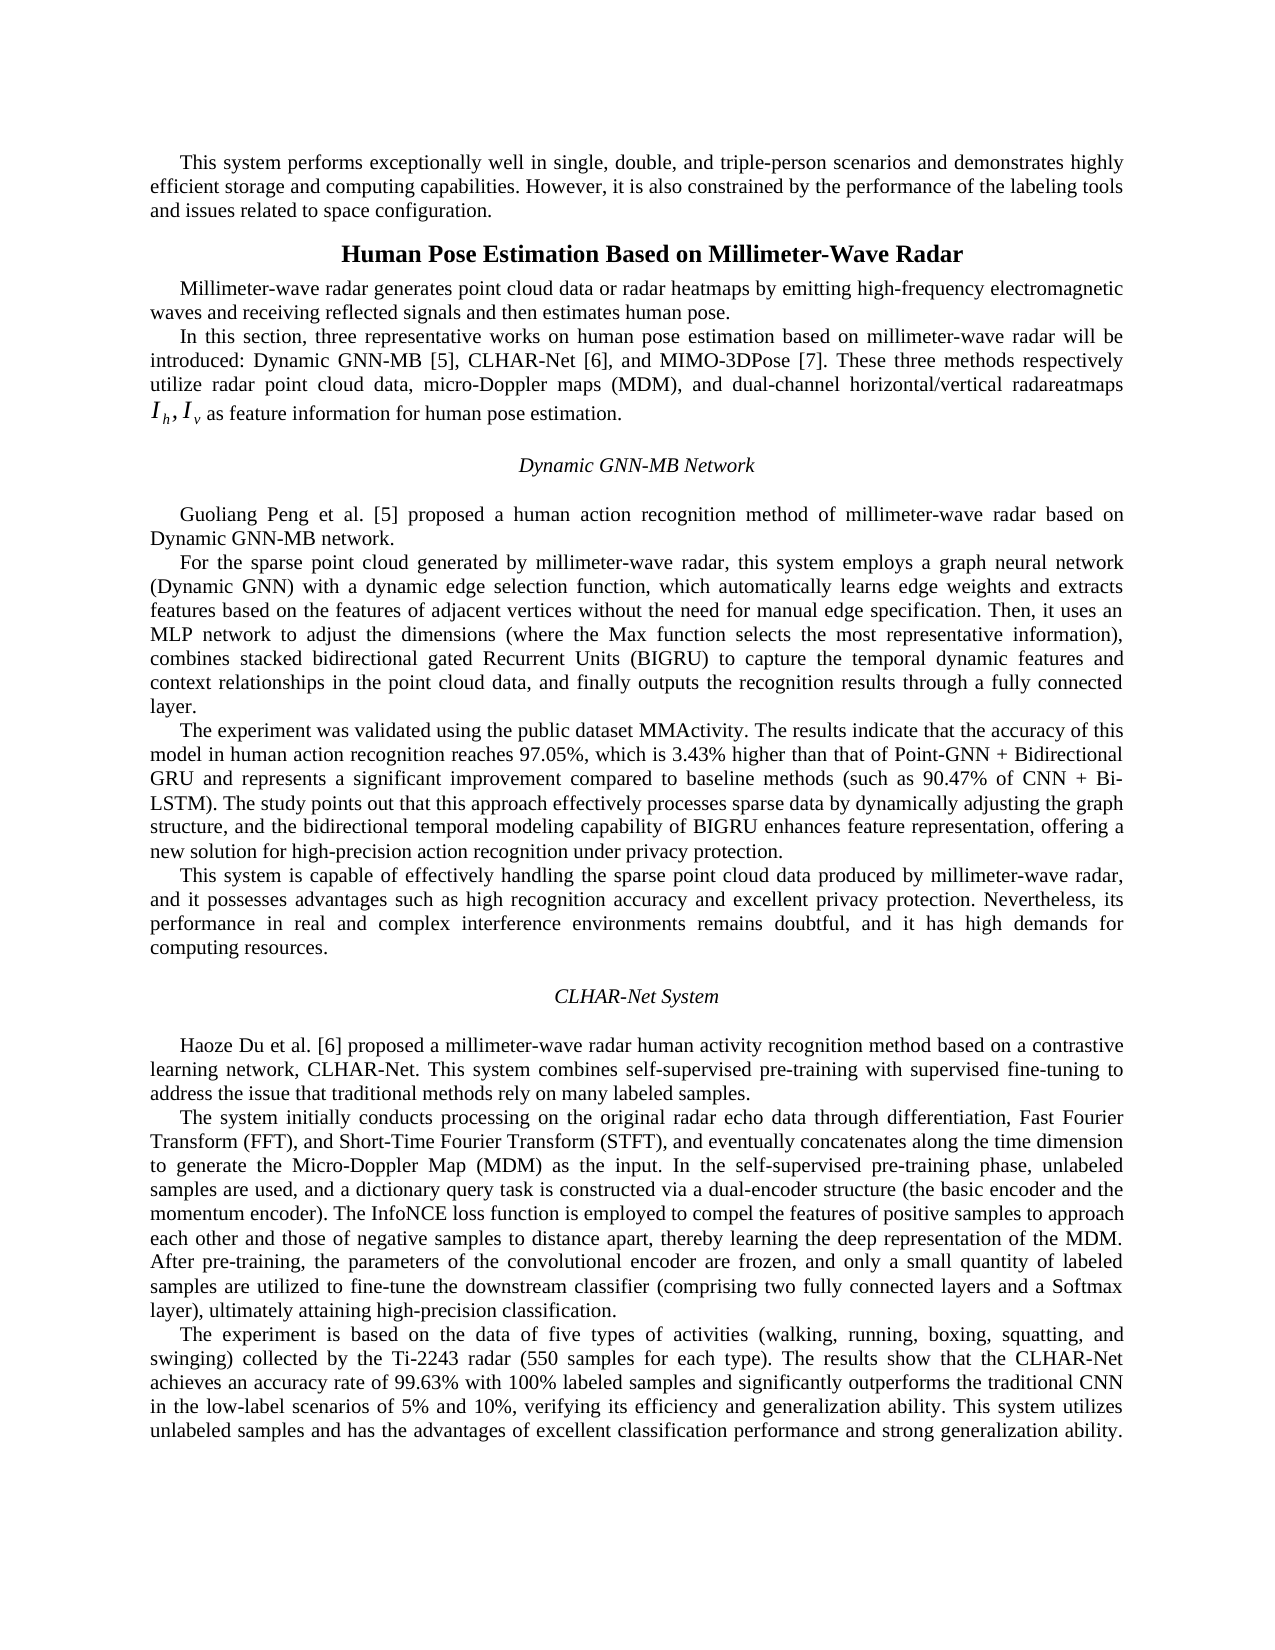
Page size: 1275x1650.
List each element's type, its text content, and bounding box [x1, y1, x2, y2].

subtitle Dynamic GNN-MB Network [150, 453, 1125, 477]
text This system is capable of effectively handling the sparse point cloud data produced by millimeter-wave radar, and it possesses advantages such as high recognition accuracy and excellent privacy protection. Nevertheless, its performance in real and complex interference environments remains doubtful, and it has high demands for computing resources. [150, 863, 1125, 959]
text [150, 1322, 1125, 1442]
subtitle CLHAR-Net System [150, 984, 1125, 1008]
text Millimeter-wave radar generates point cloud data or radar heatmaps by emitting high-frequency electromagnetic waves and receiving reflected signals and then estimates human pose. [150, 276, 1125, 324]
text Guoliang Peng et al. [5] proposed a human action recognition method of millimeter-wave radar based on Dynamic GNN-MB network. [150, 502, 1125, 550]
text Haoze Du et al. [6] proposed a millimeter-wave radar human activity recognition method based on a contrastive learning network, CLHAR-Net. This system combines self-supervised pre-training with supervised fine-tuning to address the issue that traditional methods rely on many labeled samples. [150, 1033, 1125, 1105]
text This system performs exceptionally well in single, double, and triple-person scenarios and demonstrates highly efficient storage and computing capabilities. However, it is also constrained by the performance of the labeling tools and issues related to space configuration. [150, 150, 1125, 222]
text The experiment was validated using the public dataset MMActivity. The results indicate that the accuracy of this model in human action recognition reaches 97.05%, which is 3.43% higher than that of Point-GNN + Bidirectional GRU and represents a significant improvement compared to baseline methods (such as 90.47% of CNN + Bi-LSTM). The study points out that this approach effectively processes sparse data by dynamically adjusting the graph structure, and the bidirectional temporal modeling capability of BIGRU enhances feature representation, offering a new solution for high-precision action recognition under privacy protection. [150, 718, 1125, 863]
text For the sparse point cloud generated by millimeter-wave radar, this system employs a graph neural network (Dynamic GNN) with a dynamic edge selection function, which automatically learns edge weights and extracts features based on the features of adjacent vertices without the need for manual edge specification. Then, it uses an MLP network to adjust the dimensions (where the Max function selects the most representative information), combines stacked bidirectional gated Recurrent Units (BIGRU) to capture the temporal dynamic features and context relationships in the point cloud data, and finally outputs the recognition results through a fully connected layer. [150, 550, 1125, 718]
subtitle Human Pose Estimation Based on Millimeter-Wave Radar [150, 239, 1125, 268]
text The system initially conducts processing on the original radar echo data through differentiation, Fast Fourier Transform (FFT), and Short-Time Fourier Transform (STFT), and eventually concatenates along the time dimension to generate the Micro-Doppler Map (MDM) as the input. In the self-supervised pre-training phase, unlabeled samples are used, and a dictionary query task is constructed via a dual-encoder structure (the basic encoder and the momentum encoder). The InfoNCE loss function is employed to compel the features of positive samples to approach each other and those of negative samples to distance apart, thereby learning the deep representation of the MDM. After pre-training, the parameters of the convolutional encoder are frozen, and only a small quantity of labeled samples are utilized to fine-tune the downstream classifier (comprising two fully connected layers and a Softmax layer), ultimately attaining high-precision classification. [150, 1105, 1125, 1322]
text In this section, three representative works on human pose estimation based on millimeter-wave radar will be introduced: Dynamic GNN-MB [5], CLHAR-Net [6], and MIMO-3DPose [7]. These three methods respectively utilize radar point cloud data, micro-Doppler maps (MDM), and dual-channel horizontal/vertical radareatmaps as feature information for human pose estimation. [150, 324, 1125, 428]
